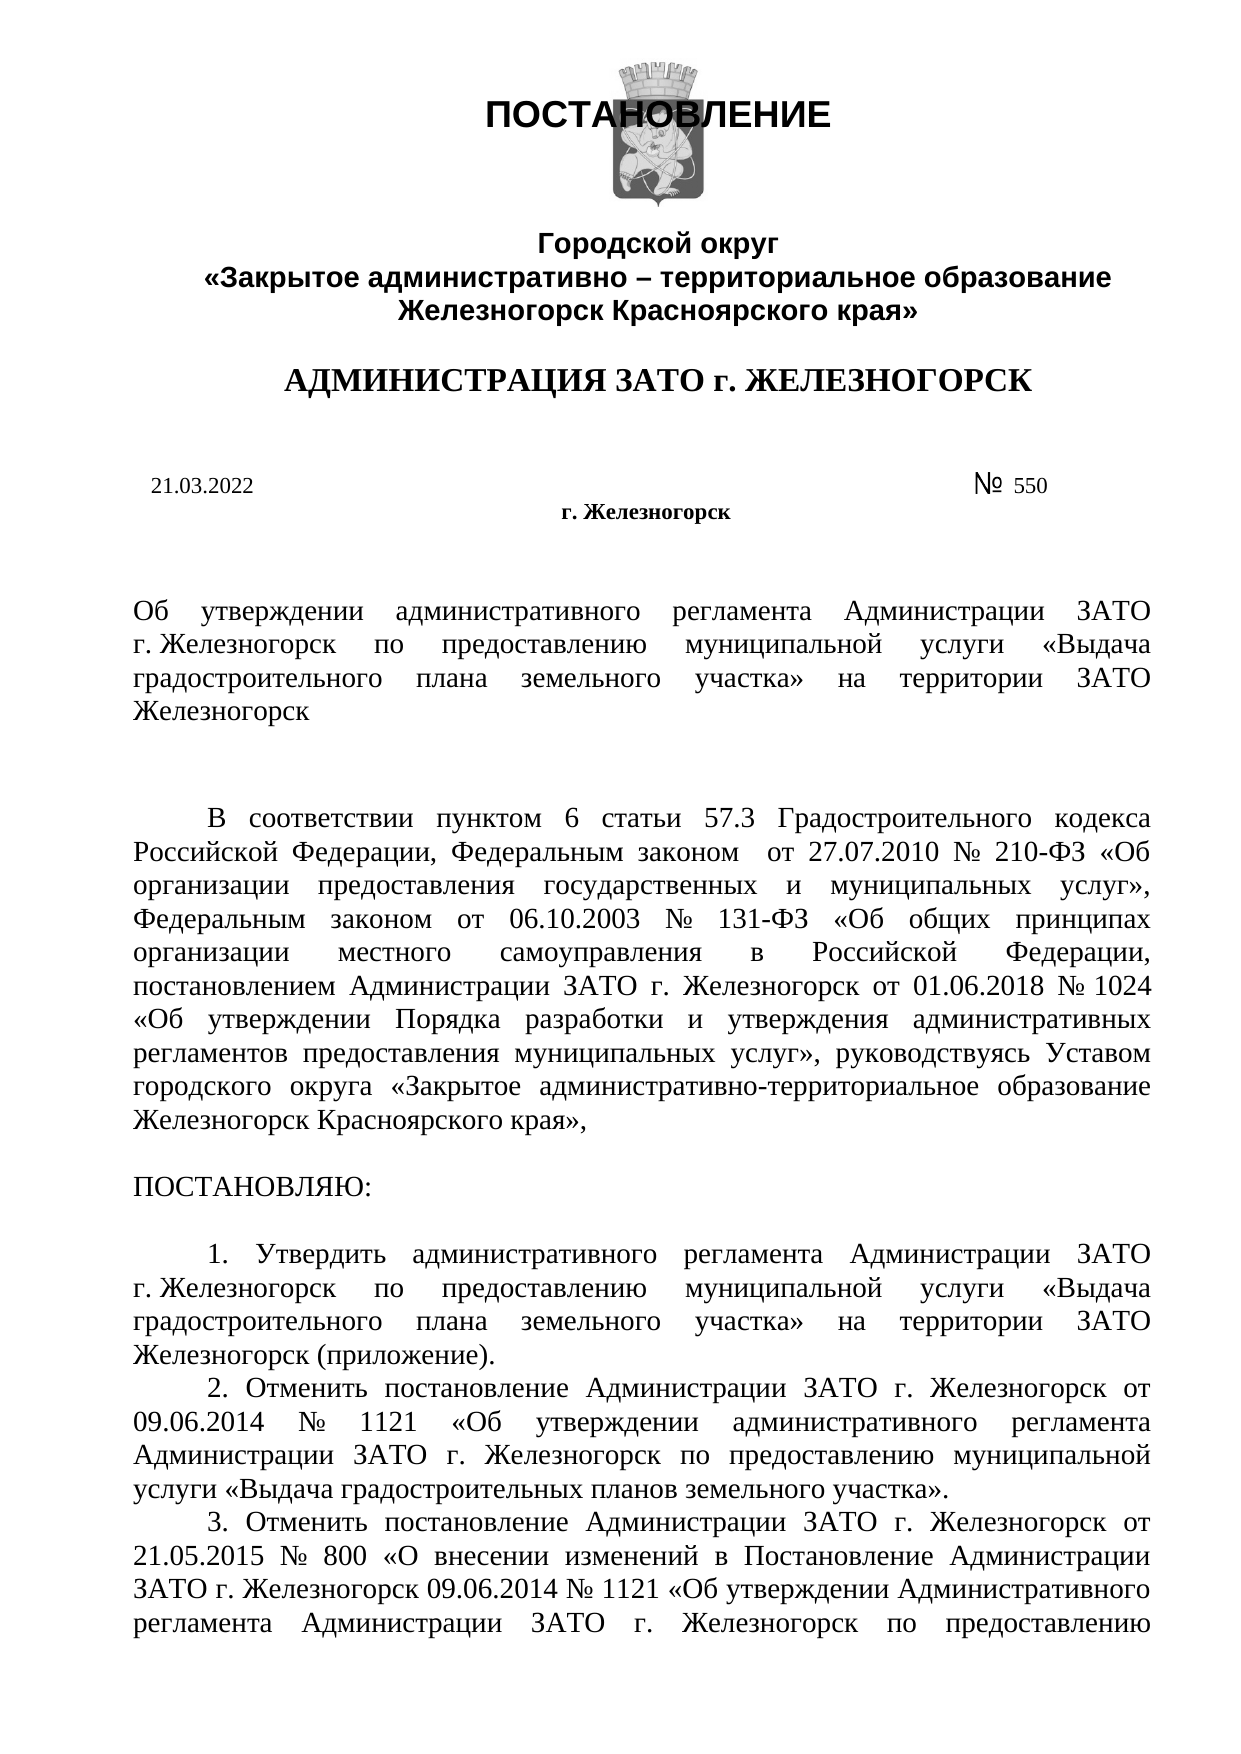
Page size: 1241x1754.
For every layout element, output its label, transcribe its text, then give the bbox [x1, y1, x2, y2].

text В соответствии пунктом 6 статьи 57.3 Градостроительного кодекса Российской Федерации, Федеральным законом от 27.07.2010 № 210-ФЗ «Об организации предоставления государственных и муниципальных услуг», Федеральным законом от 06.10.2003 № 131-ФЗ «Об общих принципах организации местного самоуправления в Российской Федерации, постановлением Администрации ЗАТО г. Железногорск от 01.06.2018 № 1024 «Об утверждении Порядка разработки и утверждения административных регламентов предоставления муниципальных услуг», руководствуясь Уставом городского округа «Закрытое административно-территориальное образование Железногорск Красноярского края», [133, 800, 1152, 1136]
text 2. Отменить постановление Администрации ЗАТО г. Железногорск от 09.06.2014 № 1121 «Об утверждении административного регламента Администрации ЗАТО г. Железногорск по предоставлению муниципальной услуги «Выдача градостроительных планов земельного участка». [133, 1370, 1152, 1504]
text 1. Утвердить административного регламента Администрации ЗАТО г. Железногорск по предоставлению муниципальной услуги «Выдача градостроительного плана земельного участка» на территории ЗАТО Железногорск (приложение). [133, 1236, 1152, 1370]
text г. Железногорск [121, 498, 1171, 524]
subtitle АДМИНИСТРАЦИЯ ЗАТО г. ЖЕЛЕЗНОГОРСК [143, 360, 1174, 399]
text ПОСТАНОВЛЯЮ: [133, 1169, 1152, 1203]
text «Закрытое административно – территориальное образование Железногорск Красноярского края» [143, 260, 1174, 327]
text Городской округ [143, 226, 1174, 260]
text Об утверждении административного регламента Администрации ЗАТО г. Железногорск по предоставлению муниципальной услуги «Выдача градостроительного плана земельного участка» на территории ЗАТО Железногорск [133, 593, 1152, 727]
text 21.03.2022 550 [151, 472, 1171, 498]
text ПОСТАНОВЛЕНИЕ [143, 92, 1174, 136]
